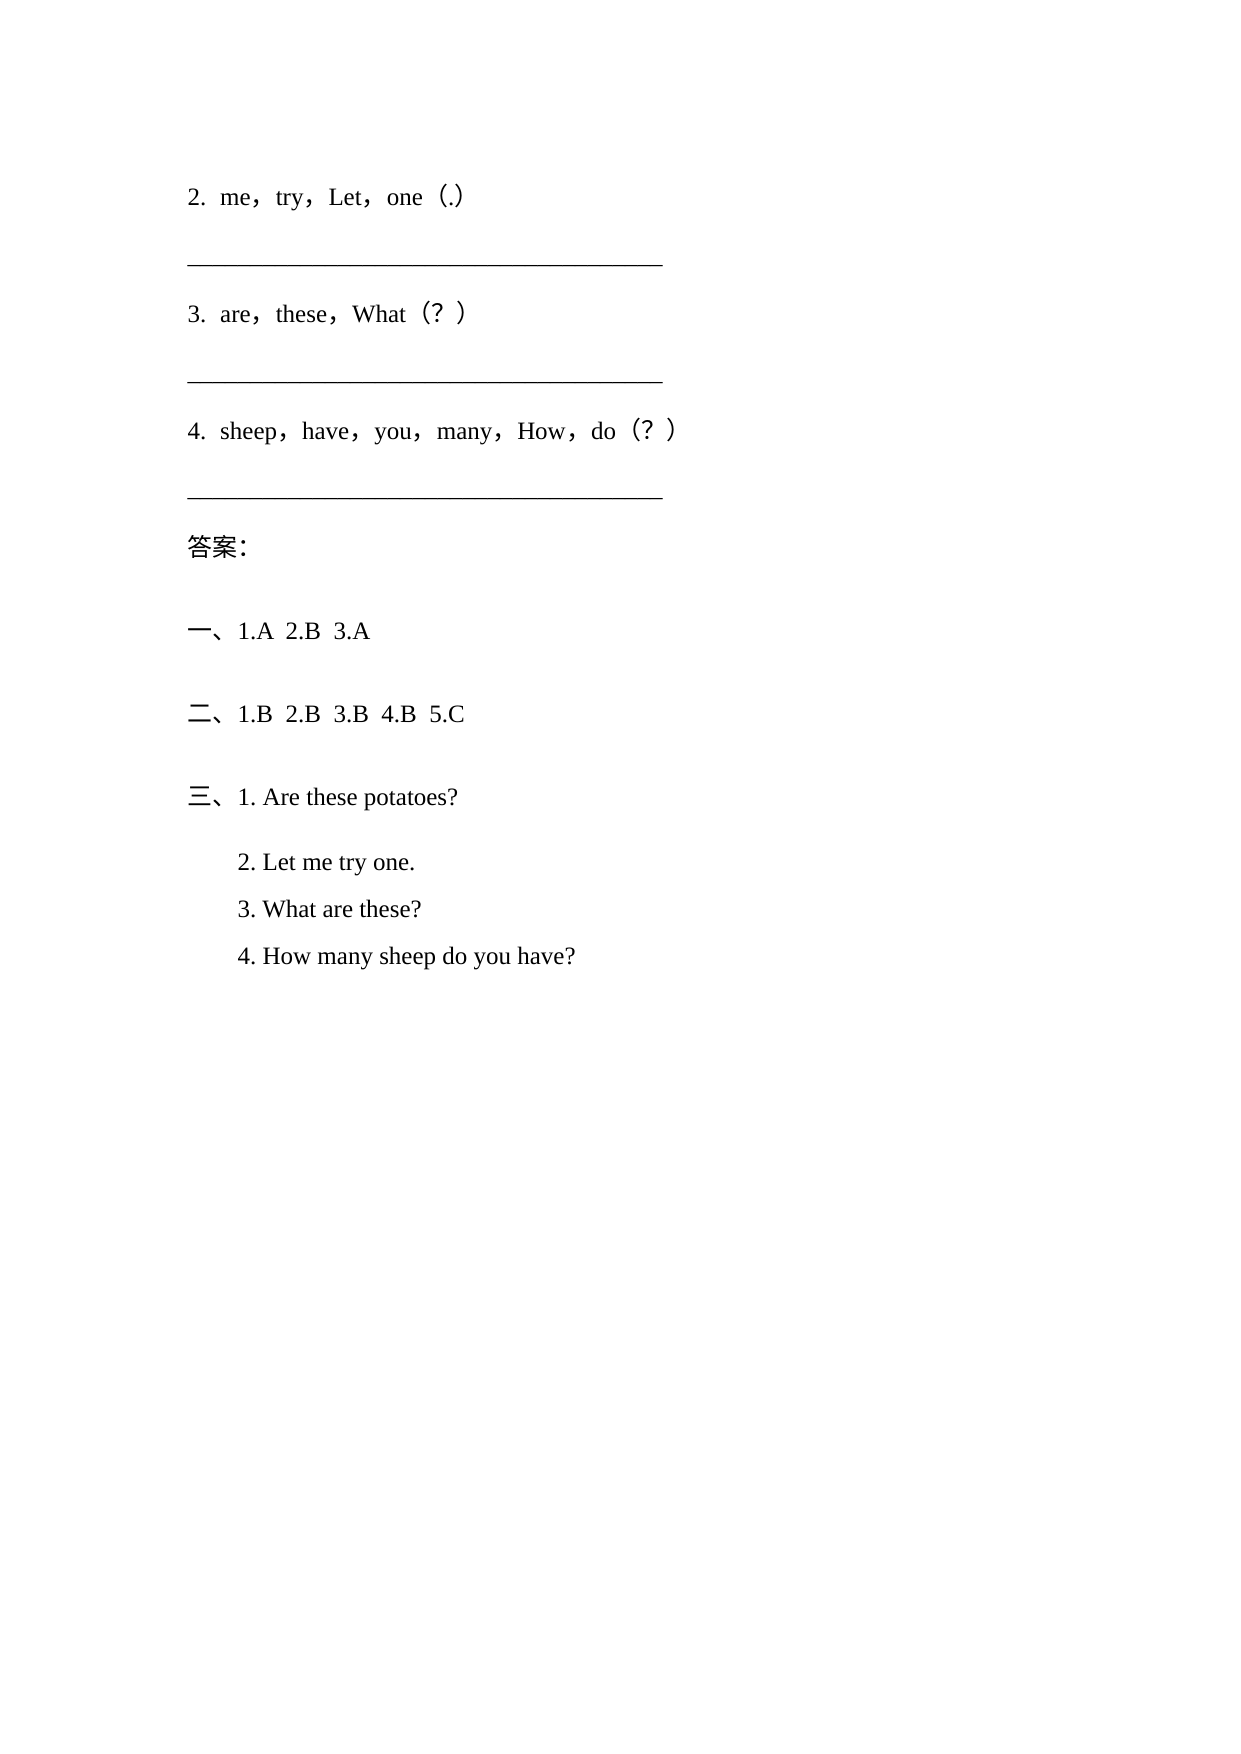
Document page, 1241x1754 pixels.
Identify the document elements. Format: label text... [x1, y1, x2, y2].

list sheep，have，you，many，How，do（？） [187, 396, 1053, 461]
text 一、1.A 2.B 3.A [187, 596, 1053, 661]
text 答案： [187, 513, 1053, 578]
text 2. Let me try one. [187, 845, 1053, 878]
text 二、1.B 2.B 3.B 4.B 5.C [187, 679, 1053, 744]
text 4. How many sheep do you have? [187, 939, 1053, 971]
list me，try，Let，one（.） [187, 162, 1053, 227]
text 3. What are these? [187, 892, 1053, 924]
text ______________________________________ [187, 472, 1053, 504]
list are，these，What（？） [187, 279, 1053, 344]
text 三、1. Are these potatoes? [187, 762, 1053, 827]
text ______________________________________ [187, 238, 1053, 270]
text ______________________________________ [187, 355, 1053, 387]
